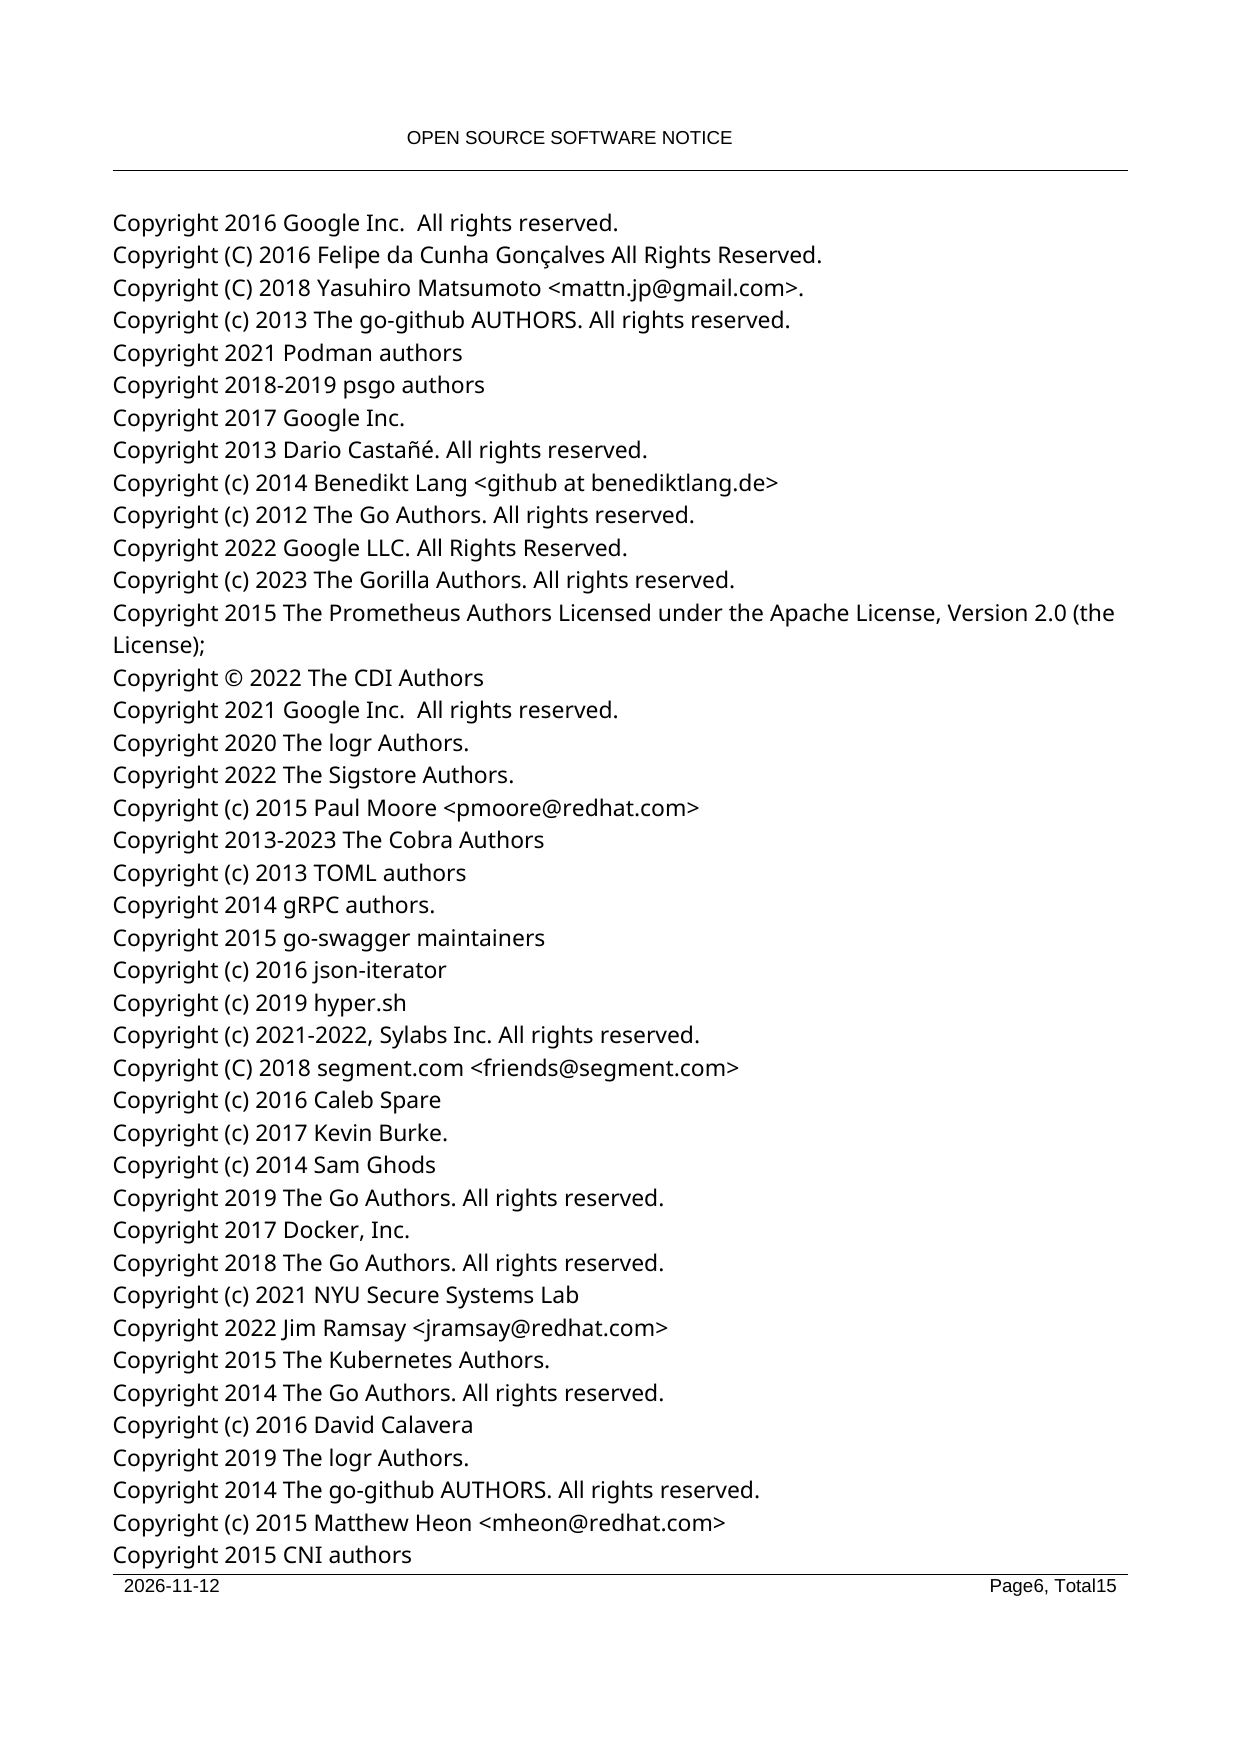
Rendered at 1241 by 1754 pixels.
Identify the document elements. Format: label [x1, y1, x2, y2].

text [112, 206, 1128, 1571]
